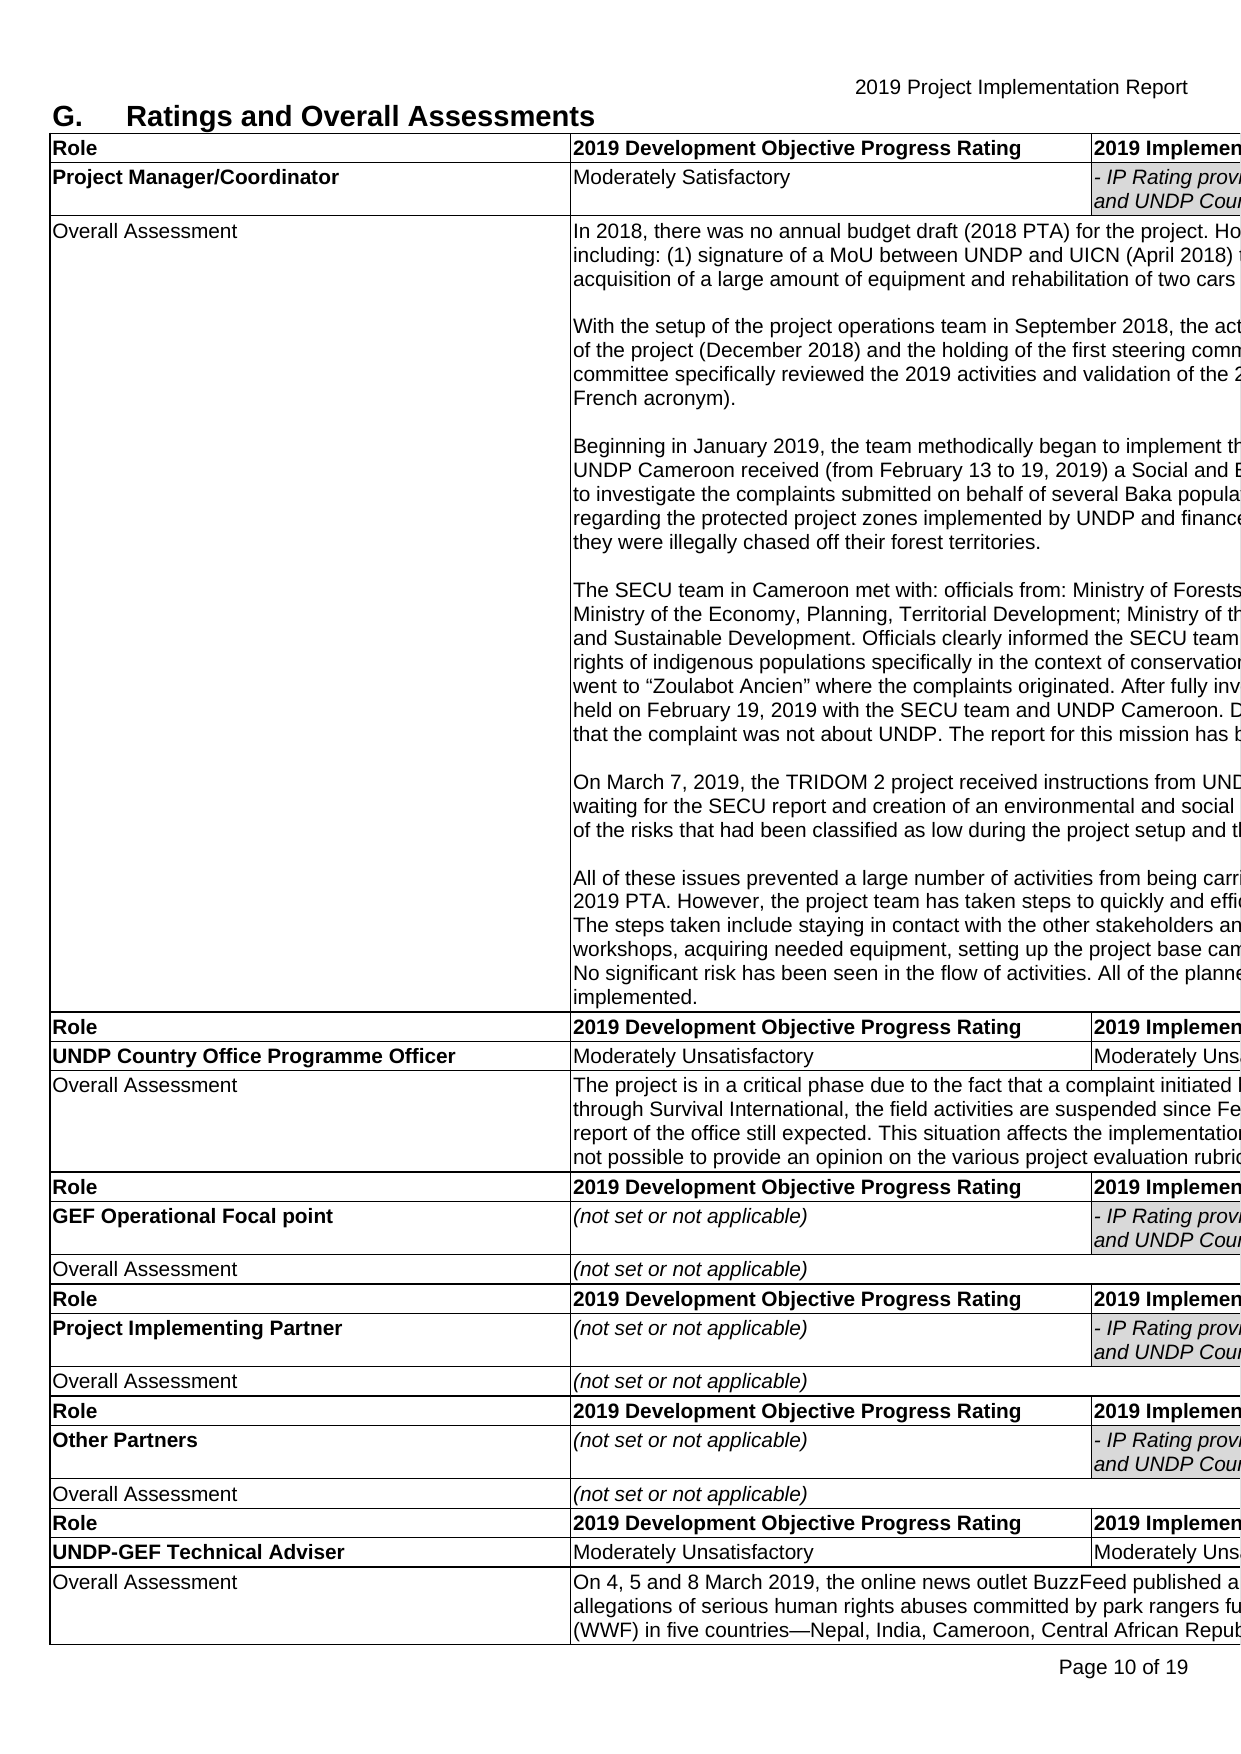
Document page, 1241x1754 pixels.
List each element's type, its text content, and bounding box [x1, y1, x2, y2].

table_cell Overall Assessment [51, 1255, 570, 1283]
table_cell Role [51, 1397, 570, 1425]
table_cell Overall Assessment [51, 1479, 570, 1507]
table_cell 2019 Implementation Progress Rating [1092, 1173, 1240, 1201]
table_cell Project Implementing Partner [51, 1314, 570, 1366]
table_cell 2019 Development Objective Progress Rating [571, 1013, 1091, 1041]
table_cell 2019 Development Objective Progress Rating [571, 1509, 1091, 1537]
table_cell (not set or not applicable) [571, 1479, 1240, 1507]
table_cell - IP Rating provided by UNDP-GEF Technical Adviser and UNDP Country Office only - [1092, 1314, 1240, 1366]
table_cell (not set or not applicable) [571, 1255, 1240, 1283]
table_cell (not set or not applicable) [571, 1314, 1091, 1366]
table_cell Overall Assessment [51, 1071, 570, 1171]
table_cell Overall Assessment [51, 1367, 570, 1395]
subtitle Ratings and Overall Assessments [52, 99, 1188, 132]
table_header 2019 Development Objective Progress Rating [571, 134, 1091, 162]
table_cell 2019 Implementation Progress Rating [1092, 1509, 1240, 1537]
table_cell 2019 Implementation Progress Rating [1092, 1285, 1240, 1313]
table_cell 2019 Implementation Progress Rating [1092, 1013, 1240, 1041]
table_cell Role [51, 1509, 570, 1537]
table_cell In 2018, there was no annual budget draft (2018 PTA) for the project. However, some actions were taken, including: (1) signature of a MoU between UNDP and UICN (April 2018) to conduct certain activities; (2) acquisition of a large amount of equipment and rehabilitation of two cars for the project. With the setup of the project operations team in September 2018, the activities continued with the official launch of the project (December 2018) and the holding of the first steering committee (December 2018). This steering committee specifically reviewed the 2019 activities and validation of the 2019 Budget Work Plan (2019 PTA, French acronym). Beginning in January 2019, the team methodically began to implement the planned activities. In February 2019, UNDP Cameroon received (from February 13 to 19, 2019) a Social and Environmental Compliance Unit (SECU) to investigate the complaints submitted on behalf of several Baka populations living in Congo and Cameroon regarding the protected project zones implemented by UNDP and financed by FEM. The complaints alleged that they were illegally chased off their forest territories. The SECU team in Cameroon met with: officials from: Ministry of Forests and Fauna; Ministry of Social Affairs; Ministry of the Economy, Planning, Territorial Development; Ministry of the Environment, Protection of Nature and Sustainable Development. Officials clearly informed the SECU team of the steps taken to safeguard the rights of indigenous populations specifically in the context of conservation of biodiversity. The SECU team then went to “Zoulabot Ancien” where the complaints originated. After fully investigating, a debriefing session was held on February 19, 2019 with the SECU team and UNDP Cameroon. During this session, it was clearly shown that the complaint was not about UNDP. The report for this mission has been pending since May 2019. On March 7, 2019, the TRIDOM 2 project received instructions from UNDP to delay project activities while waiting for the SECU report and creation of an environmental and social management plan for mitigating some of the risks that had been classified as low during the project setup and that today may be high. All of these issues prevented a large number of activities from being carried out that had been planned in the 2019 PTA. However, the project team has taken steps to quickly and efficiently relaunch the activities in the field. The steps taken include staying in contact with the other stakeholders and the Cameroon government, attending workshops, acquiring needed equipment, setting up the project base camp in Mintom. No significant risk has been seen in the flow of activities. All of the planned activities will be carefully implemented. [571, 216, 1240, 1011]
table_cell Moderately Unsatisfactory [1092, 1042, 1240, 1070]
table_cell The project is in a critical phase due to the fact that a complaint initiated by the Bakas (Pygmies) communities through Survival International, the field activities are suspended since February 2019 pending the investigation report of the office still expected. This situation affects the implementation of this important project. In fact, it is not possible to provide an opinion on the various project evaluation rubrics. [571, 1071, 1240, 1171]
table_cell GEF Operational Focal point [51, 1202, 570, 1254]
table_cell 2019 Development Objective Progress Rating [571, 1397, 1091, 1425]
table_cell Moderately Unsatisfactory [571, 1538, 1091, 1566]
table_cell Moderately Unsatisfactory [1092, 1538, 1240, 1566]
table_cell Role [51, 1285, 570, 1313]
table_cell Overall Assessment [51, 216, 570, 1011]
table_cell - IP Rating provided by UNDP-GEF Technical Adviser and UNDP Country Office only - [1092, 1202, 1240, 1254]
table_cell Project Manager/Coordinator [51, 163, 570, 215]
table_header 2019 Implementation Progress Rating [1092, 134, 1240, 162]
table_cell Role [51, 1013, 570, 1041]
table_cell (not set or not applicable) [571, 1367, 1240, 1395]
table_cell - IP Rating provided by UNDP-GEF Technical Adviser and UNDP Country Office only - [1092, 163, 1240, 215]
table_cell - IP Rating provided by UNDP-GEF Technical Adviser and UNDP Country Office only - [1092, 1426, 1240, 1478]
table_cell Overall Assessment [51, 1568, 570, 1643]
table_cell UNDP-GEF Technical Adviser [51, 1538, 570, 1566]
table_cell UNDP Country Office Programme Officer [51, 1042, 570, 1070]
table_cell 2019 Development Objective Progress Rating [571, 1285, 1091, 1313]
table_cell (not set or not applicable) [571, 1202, 1091, 1254]
table_cell Moderately Satisfactory [571, 163, 1091, 215]
table_cell Role [51, 1173, 570, 1201]
table_cell 2019 Implementation Progress Rating [1092, 1397, 1240, 1425]
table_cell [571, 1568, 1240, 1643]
table_cell 2019 Development Objective Progress Rating [571, 1173, 1091, 1201]
table_cell Other Partners [51, 1426, 570, 1478]
table_cell Moderately Unsatisfactory [571, 1042, 1091, 1070]
table_header Role [51, 134, 570, 162]
table_cell (not set or not applicable) [571, 1426, 1091, 1478]
